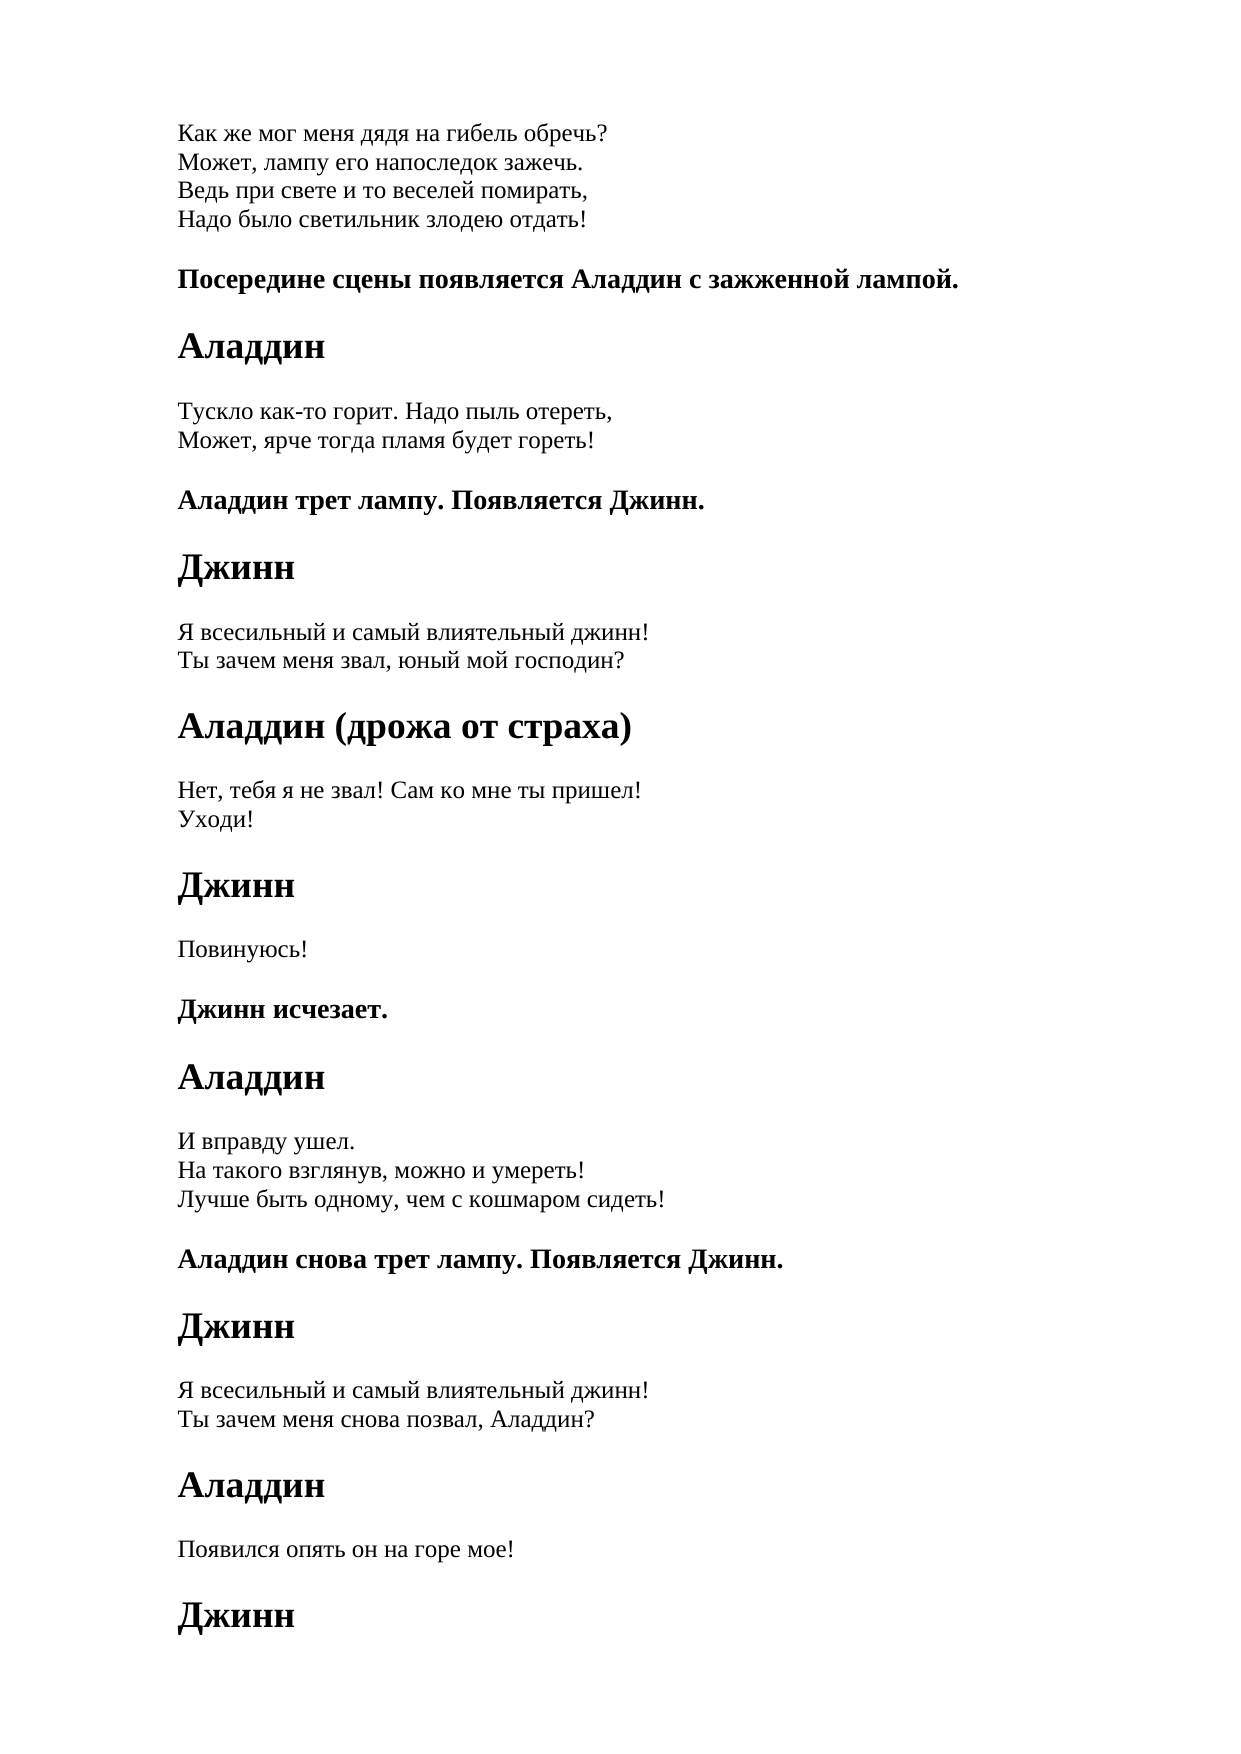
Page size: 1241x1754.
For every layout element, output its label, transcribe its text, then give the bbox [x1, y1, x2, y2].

text Появился опять он на горе мое! [177, 1534, 1152, 1563]
text Джинн [177, 1303, 1152, 1346]
text Аладдин снова трет лампу. Появляется Джинн. [177, 1242, 1152, 1274]
text Аладдин [177, 1462, 1152, 1505]
text Я всесильный и самый влиятельный джинн! Ты зачем меня звал, юный мой господин? [177, 617, 1152, 674]
text Посередине сцены появляется Аладдин с зажженной лампой. [177, 262, 1152, 295]
text Аладдин [177, 324, 1152, 367]
text Как же мог меня дядя на гибель обречь? Может, лампу его напоследок зажечь. Ведь при свете и то веселей помирать, Надо было светильник злодею отдать! [177, 118, 1152, 233]
text Нет, тебя я не звал! Сам ко мне ты пришел! Уходи! [177, 776, 1152, 833]
text Аладдин трет лампу. Появляется Джинн. [177, 483, 1152, 515]
text Тускло как-то горит. Надо пыль отереть, Может, ярче тогда пламя будет гореть! [177, 396, 1152, 454]
text Повинуюсь! [177, 934, 1152, 963]
text Джинн [177, 1592, 1152, 1636]
text Аладдин [177, 1054, 1152, 1097]
text Я всесильный и самый влиятельный джинн! Ты зачем меня снова позвал, Аладдин? [177, 1376, 1152, 1433]
text Джинн исчезает. [177, 992, 1152, 1025]
text Джинн [177, 862, 1152, 905]
text И вправду ушел. На такого взглянув, можно и умереть! Лучше быть одному, чем с кошмаром сидеть! [177, 1126, 1152, 1213]
text Аладдин (дрожа от страха) [177, 703, 1152, 746]
text Джинн [177, 544, 1152, 587]
